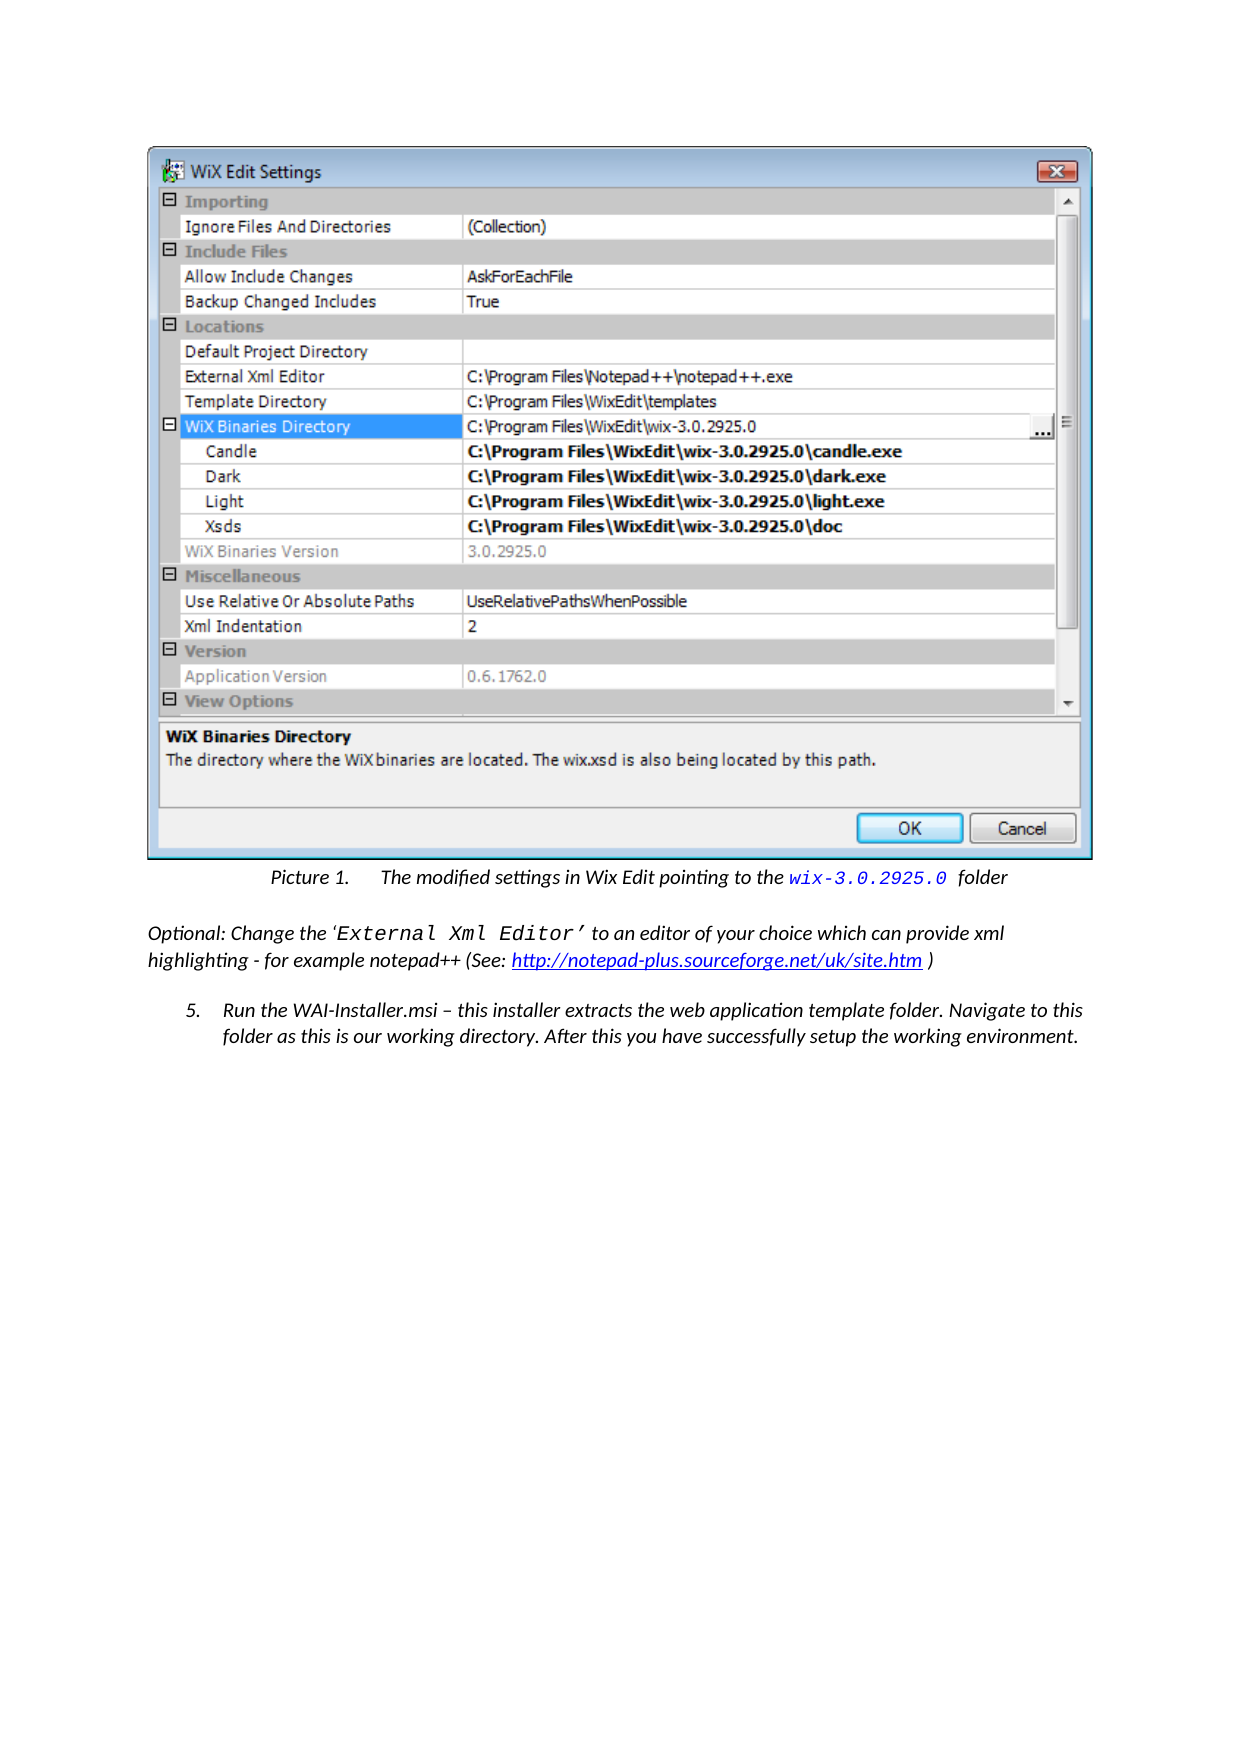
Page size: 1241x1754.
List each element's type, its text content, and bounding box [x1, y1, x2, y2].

text The modified settings in Wix Edit pointing to the wix-3.0.2925.0 folder [185, 860, 1093, 890]
text Optional: Change the ‘External Xml Editor’ to an editor of your choice which can provide xml highlighting - for example notepad++ (See: http://notepad-plus.sourceforge.net/uk/site.htm ) [148, 920, 1093, 998]
text Run the WAI-Installer.msi – this installer extracts the web application template folder. Navigate to this folder as this is our working directory. After this you have successfully setup the working environment. [185, 998, 1093, 1048]
picture [147, 146, 1093, 860]
